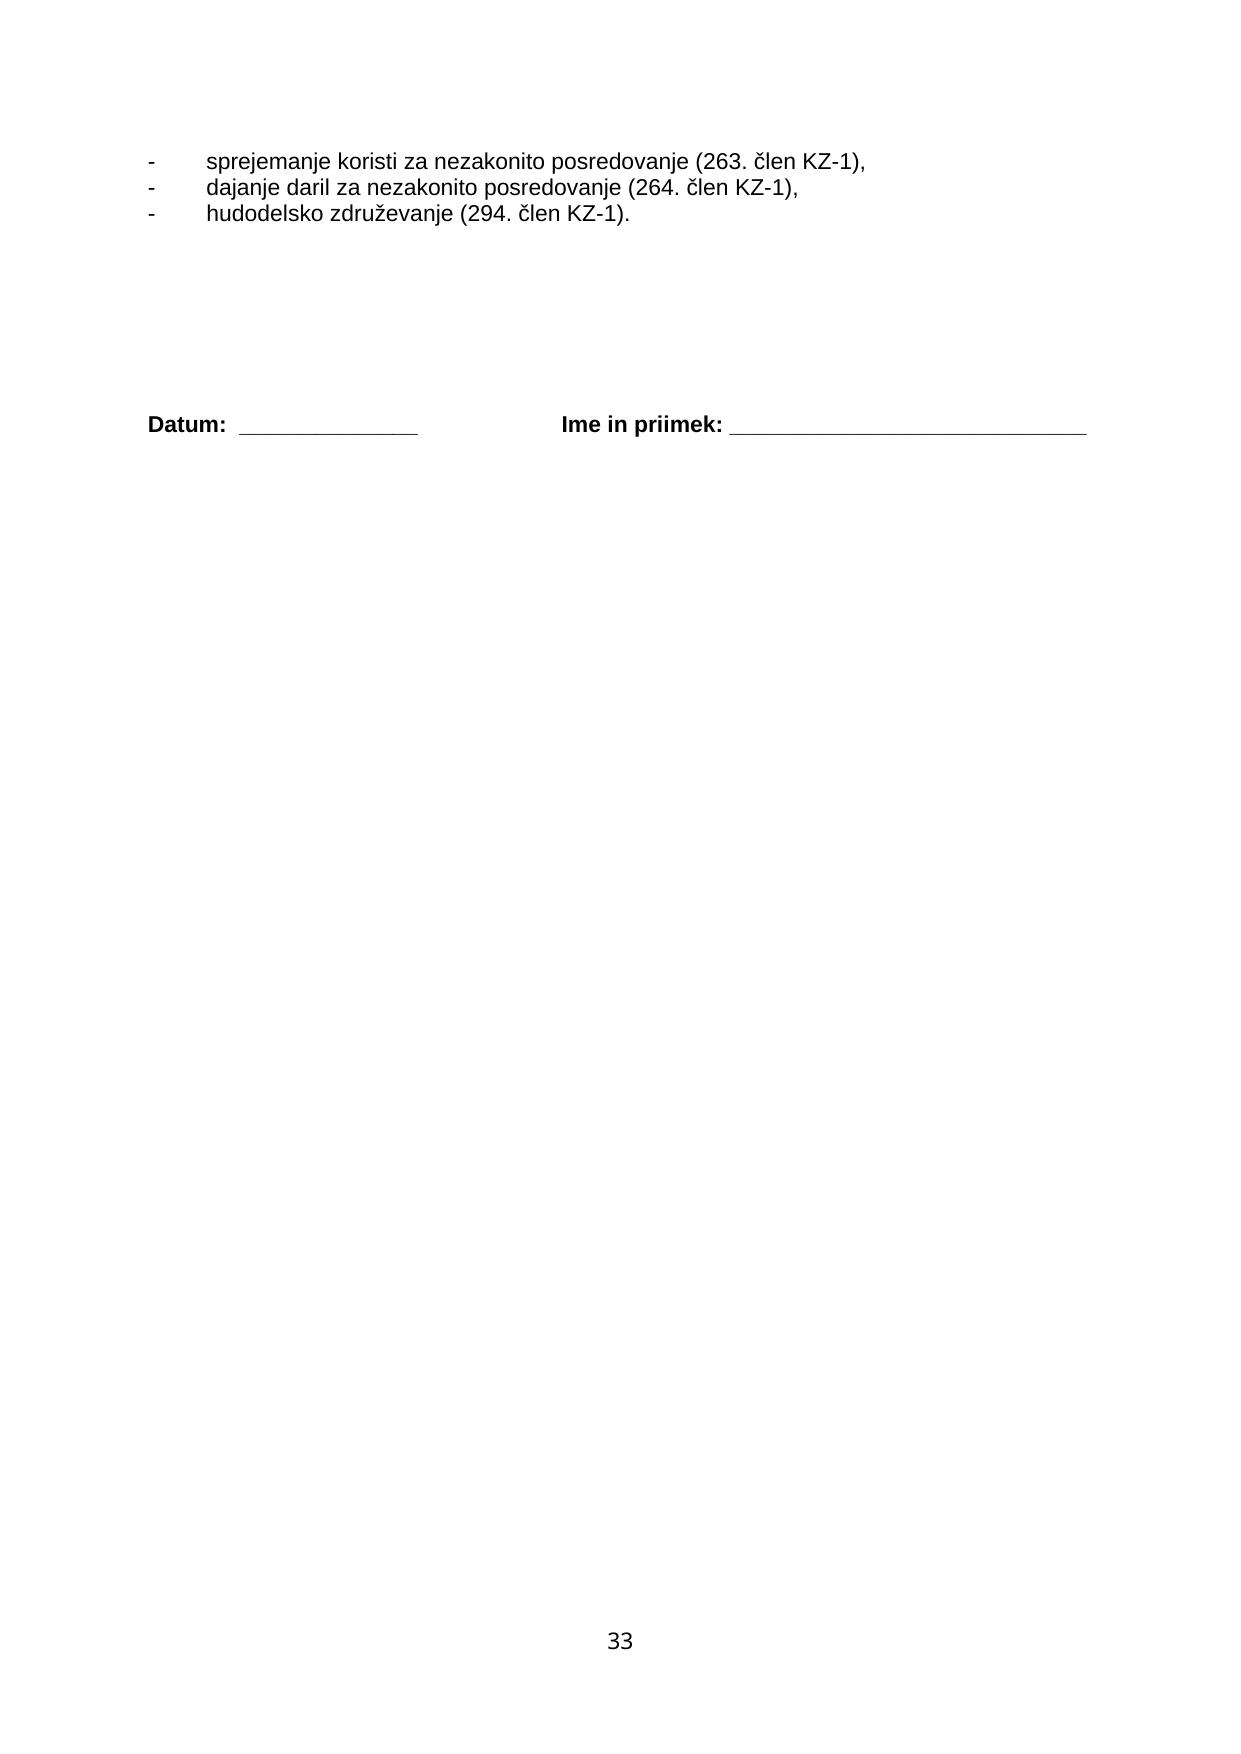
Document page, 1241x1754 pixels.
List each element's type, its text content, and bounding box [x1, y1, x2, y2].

text Datum: ______________ Ime in priimek: ____________________________ [148, 411, 1093, 437]
text - sprejemanje koristi za nezakonito posredovanje (263. člen KZ-1), [148, 148, 1093, 174]
text - hudodelsko združevanje (294. člen KZ-1). [148, 200, 1093, 227]
text - dajanje daril za nezakonito posredovanje (264. člen KZ-1), [148, 174, 1093, 200]
